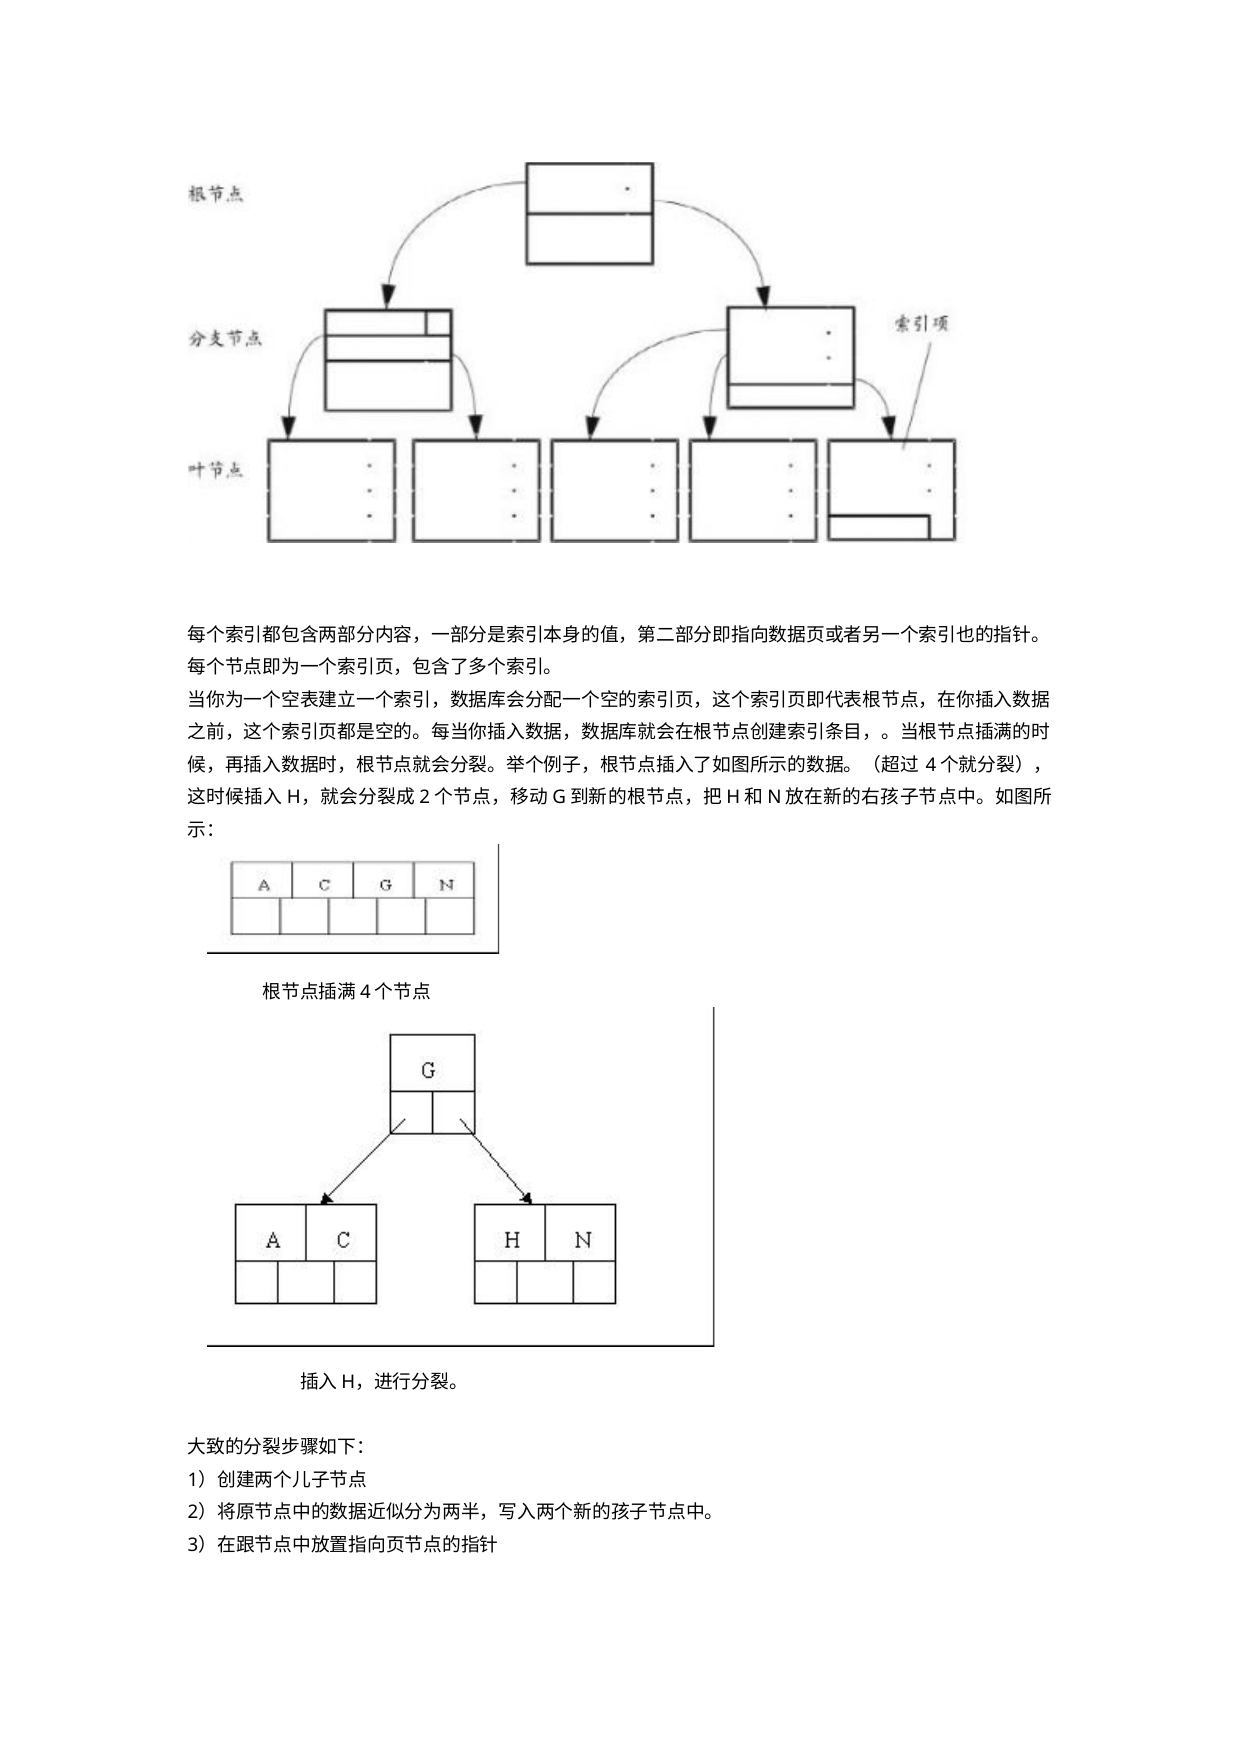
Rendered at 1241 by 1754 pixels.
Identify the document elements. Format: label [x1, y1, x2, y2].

picture [207, 844, 500, 954]
picture [207, 1007, 715, 1347]
text [187, 162, 1053, 1397]
picture [187, 162, 969, 543]
text [187, 1397, 1053, 1559]
